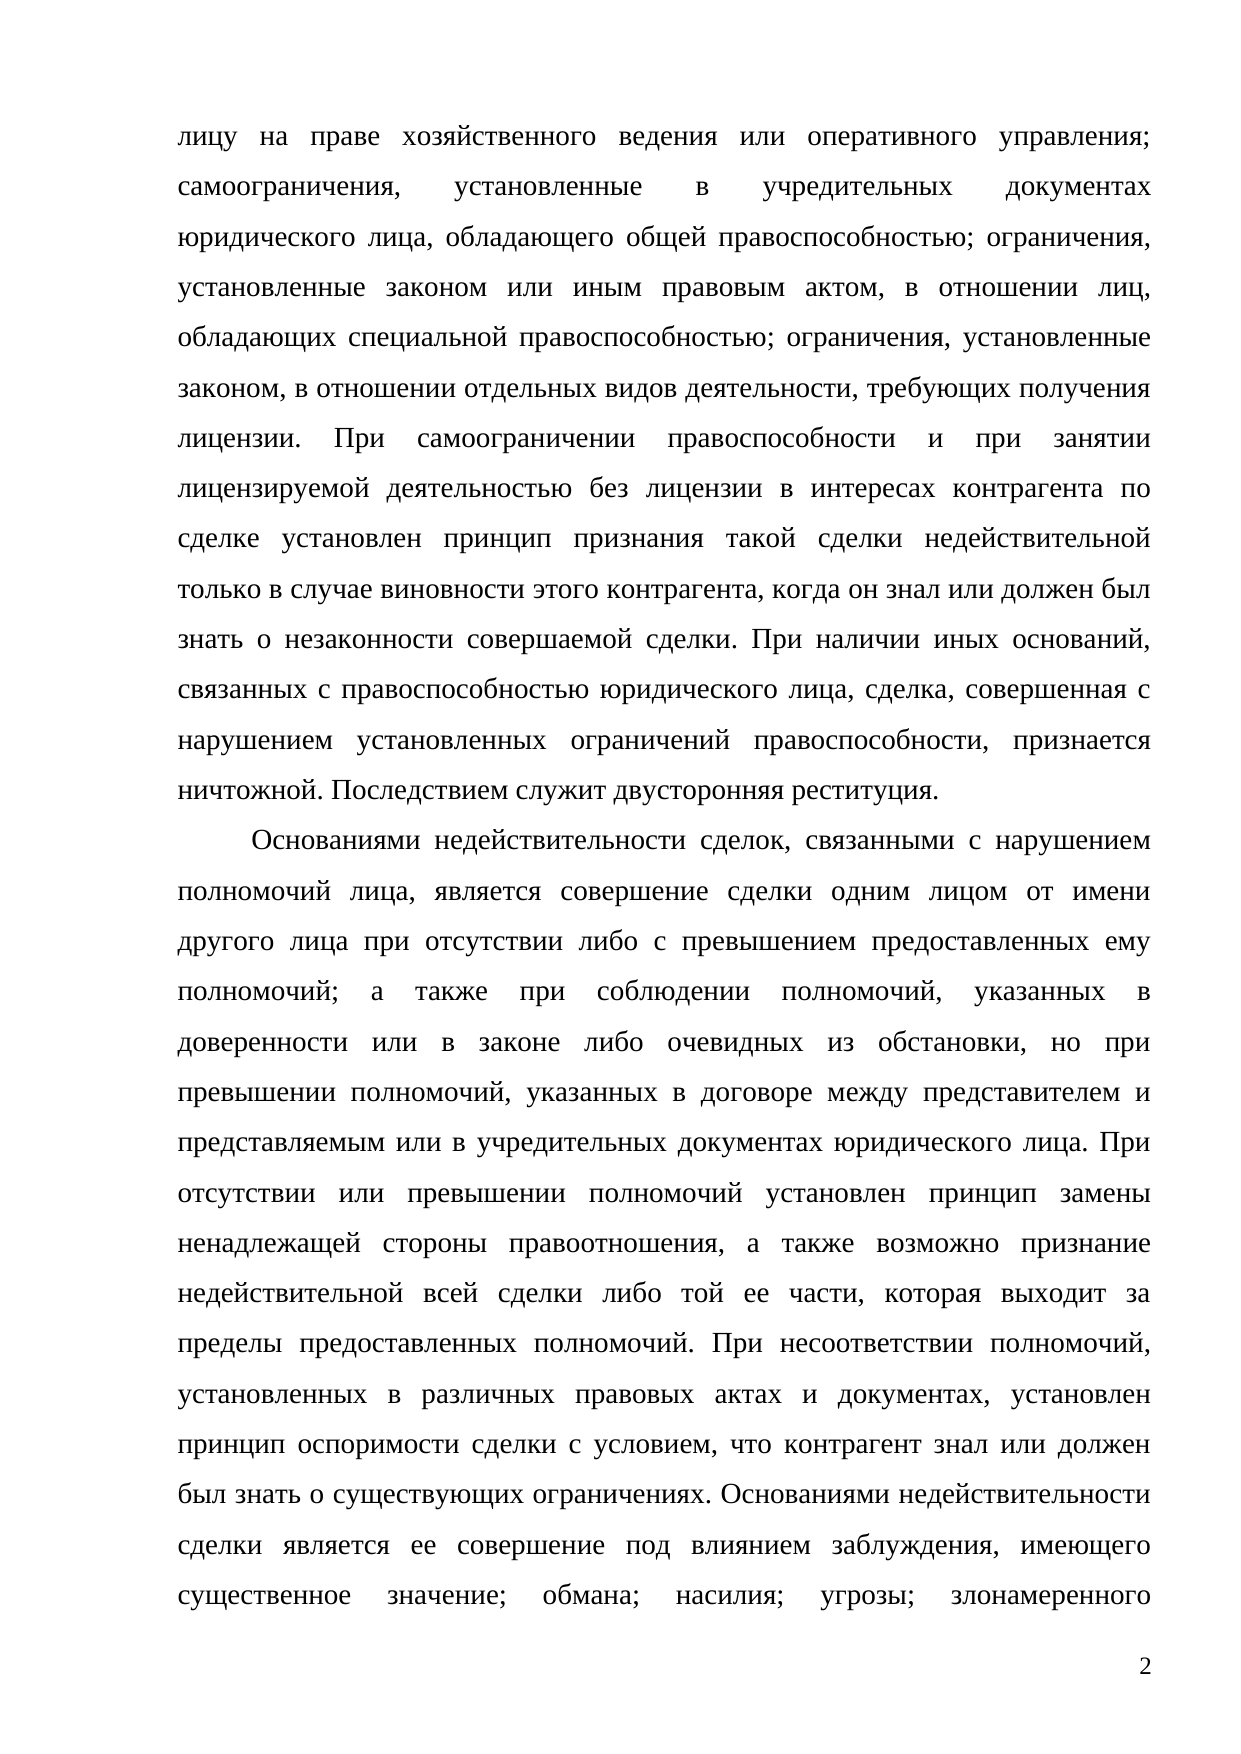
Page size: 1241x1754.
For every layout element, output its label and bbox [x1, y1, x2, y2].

text [177, 118, 1152, 806]
text [177, 822, 1152, 1611]
